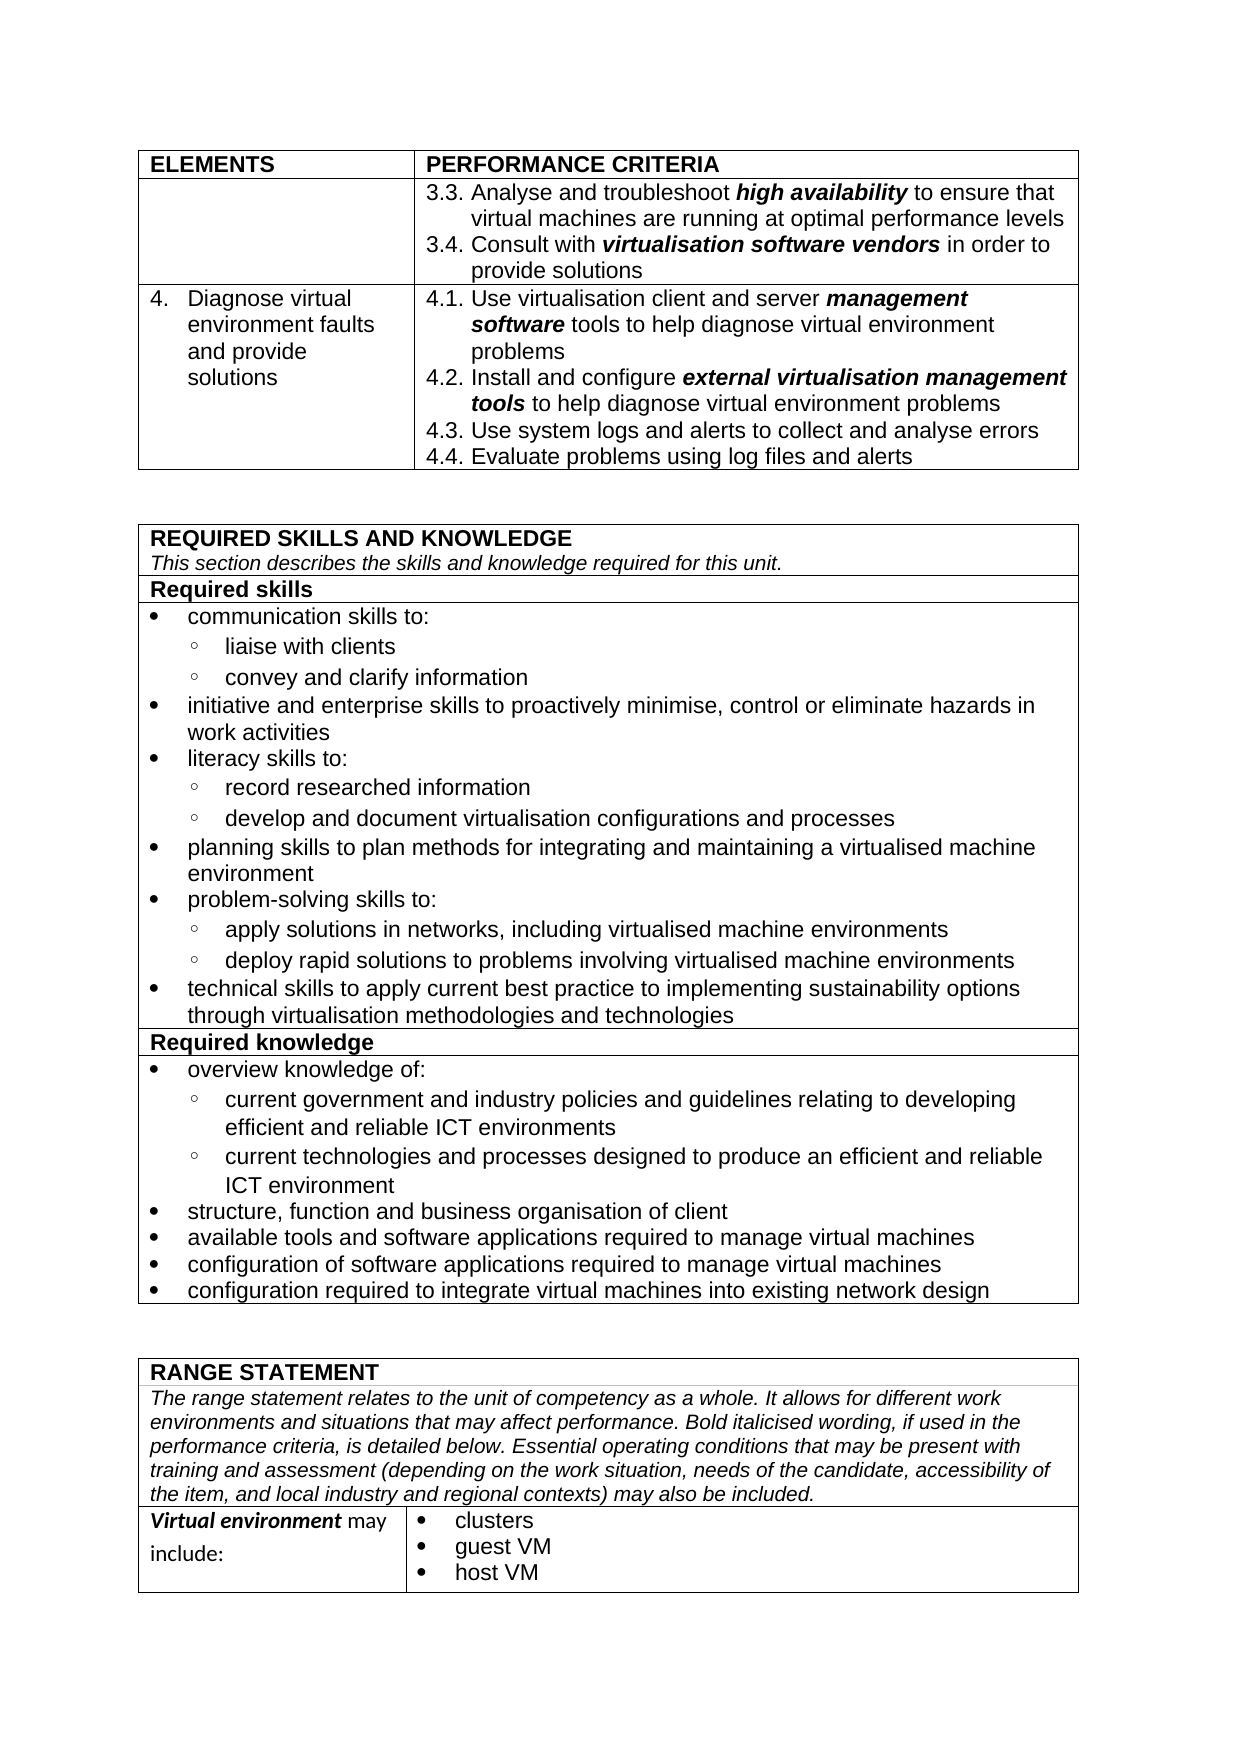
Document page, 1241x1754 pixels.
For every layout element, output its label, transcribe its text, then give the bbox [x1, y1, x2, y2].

table_header RANGE STATEMENT [139, 1359, 1078, 1385]
table_cell This section describes the skills and knowledge required for this unit. [139, 551, 1078, 575]
table_cell The range statement relates to the unit of competency as a whole. It allows for different work environments and situations that may affect performance. Bold italicised wording, if used in the performance criteria, is detailed below. Essential operating conditions that may be present with training and assessment (depending on the work situation, needs of the candidate, accessibility of the item, and local industry and regional contexts) may also be included. [139, 1386, 1078, 1506]
table_header ELEMENTS [139, 151, 414, 177]
table_cell communication skills to: liaise with clients convey and clarify information initiative and enterprise skills to proactively minimise, control or eliminate hazards in work activities literacy skills to: record researched information develop and document virtualisation configurations and processes planning skills to plan methods for integrating and maintaining a virtualised machine environment problem-solving skills to: apply solutions in networks, including virtualised machine environments deploy rapid solutions to problems involving virtualised machine environments technical skills to apply current best practice to implementing sustainability options through virtualisation methodologies and technologies [139, 603, 1078, 1028]
table_header REQUIRED SKILLS AND KNOWLEDGE [139, 525, 1078, 551]
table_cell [407, 1507, 1078, 1592]
table_cell Required knowledge [139, 1029, 1078, 1055]
table_cell Use virtualisation client and server management software tools to help diagnose virtual environment problems Install and configure external virtualisation management tools to help diagnose virtual environment problems Use system logs and alerts to collect and analyse errors Evaluate problems using log files and alerts [415, 285, 1078, 469]
table_cell Required skills [139, 576, 1078, 602]
table_cell overview knowledge of: current government and industry policies and guidelines relating to developing efficient and reliable ICT environments current technologies and processes designed to produce an efficient and reliable ICT environment structure, function and business organisation of client available tools and software applications required to manage virtual machines configuration of software applications required to manage virtual machines configuration required to integrate virtual machines into existing network design [139, 1056, 1078, 1303]
table_cell Diagnose virtual environment faults and provide solutions [139, 285, 414, 469]
table_cell Virtual environment may include: [139, 1507, 406, 1592]
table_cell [415, 179, 1078, 284]
table_header PERFORMANCE CRITERIA [415, 151, 1078, 177]
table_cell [139, 179, 414, 284]
